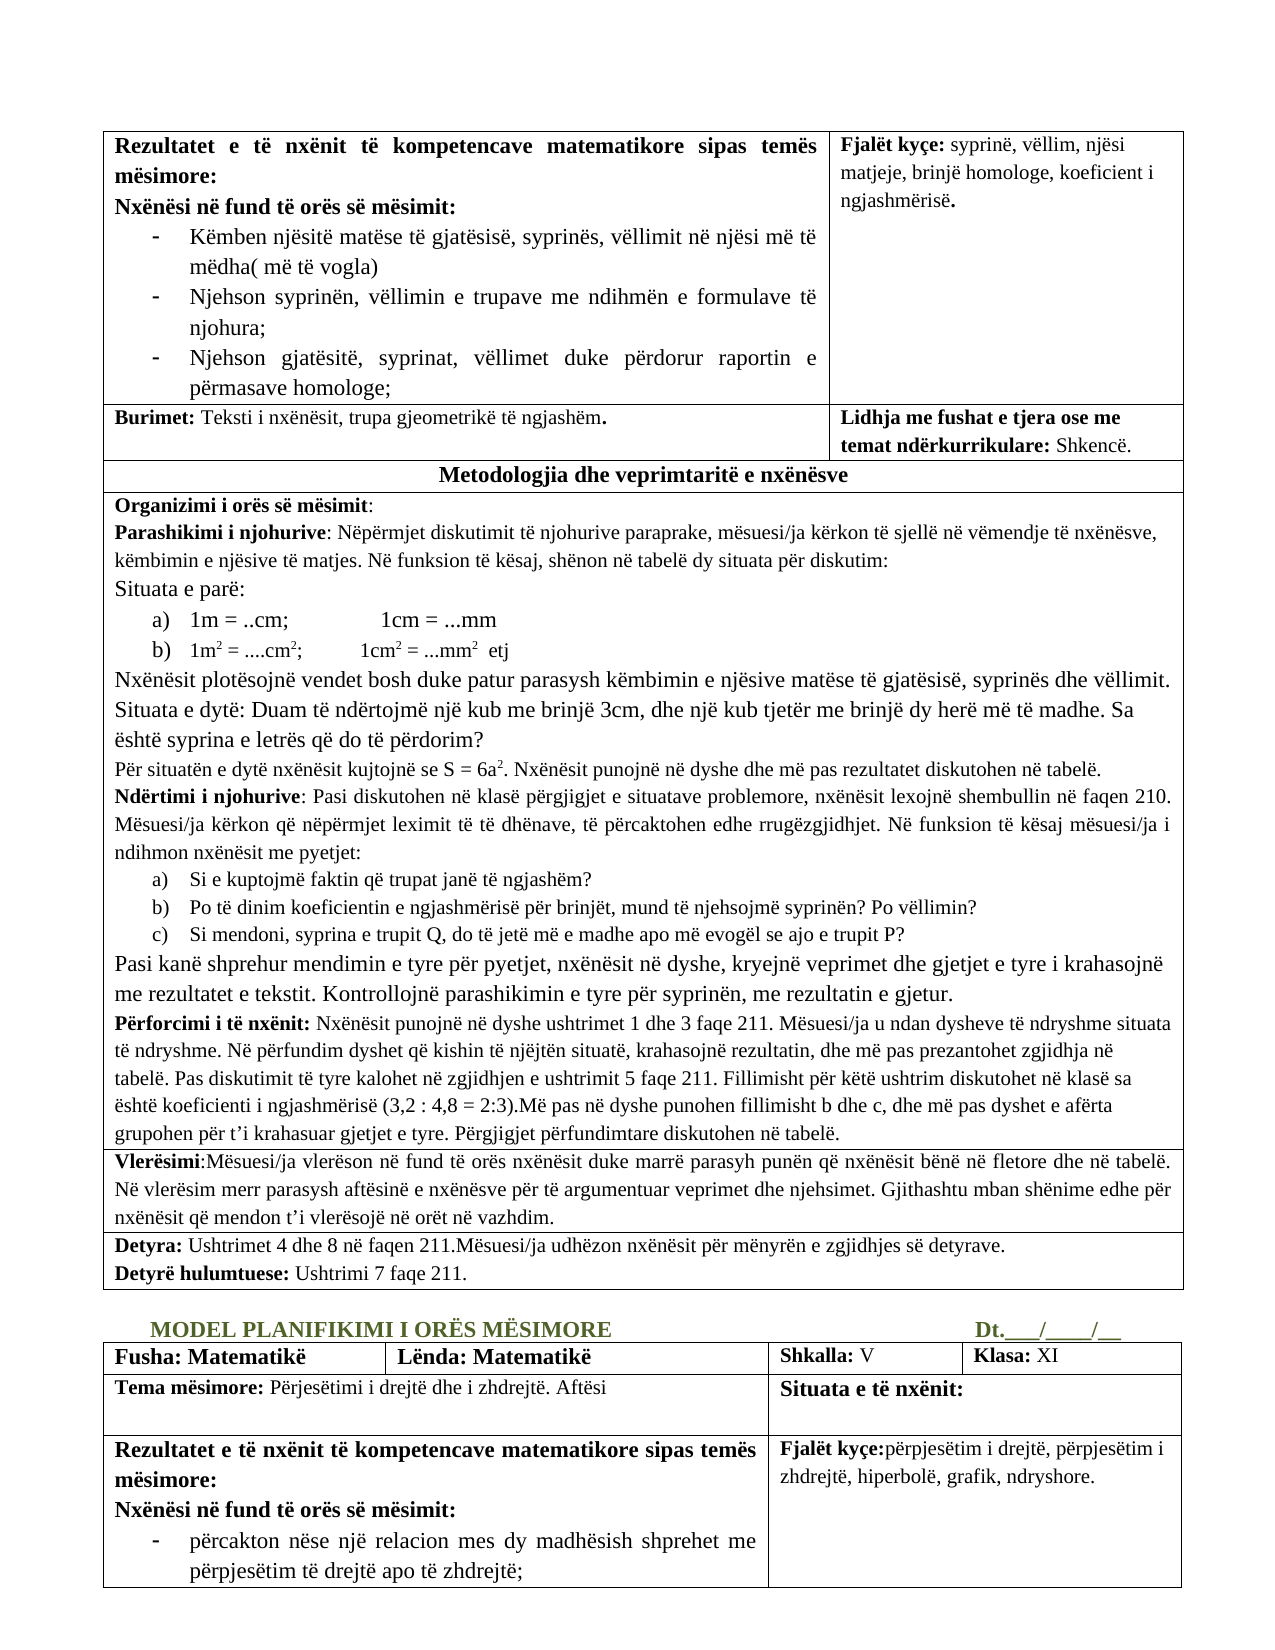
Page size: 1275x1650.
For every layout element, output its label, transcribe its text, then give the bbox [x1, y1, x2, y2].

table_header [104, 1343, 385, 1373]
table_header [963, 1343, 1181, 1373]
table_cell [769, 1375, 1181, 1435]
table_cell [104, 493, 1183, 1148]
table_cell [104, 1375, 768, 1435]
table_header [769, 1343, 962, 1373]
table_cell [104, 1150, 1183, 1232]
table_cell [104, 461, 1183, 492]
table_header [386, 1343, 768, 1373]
text MODEL PLANIFIKIMI I ORËS MËSIMORE Dt.___/____/__ [150, 1316, 1125, 1342]
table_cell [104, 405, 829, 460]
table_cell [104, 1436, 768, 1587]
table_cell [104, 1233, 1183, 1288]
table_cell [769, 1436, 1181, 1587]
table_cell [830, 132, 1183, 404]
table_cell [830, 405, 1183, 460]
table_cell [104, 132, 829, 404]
